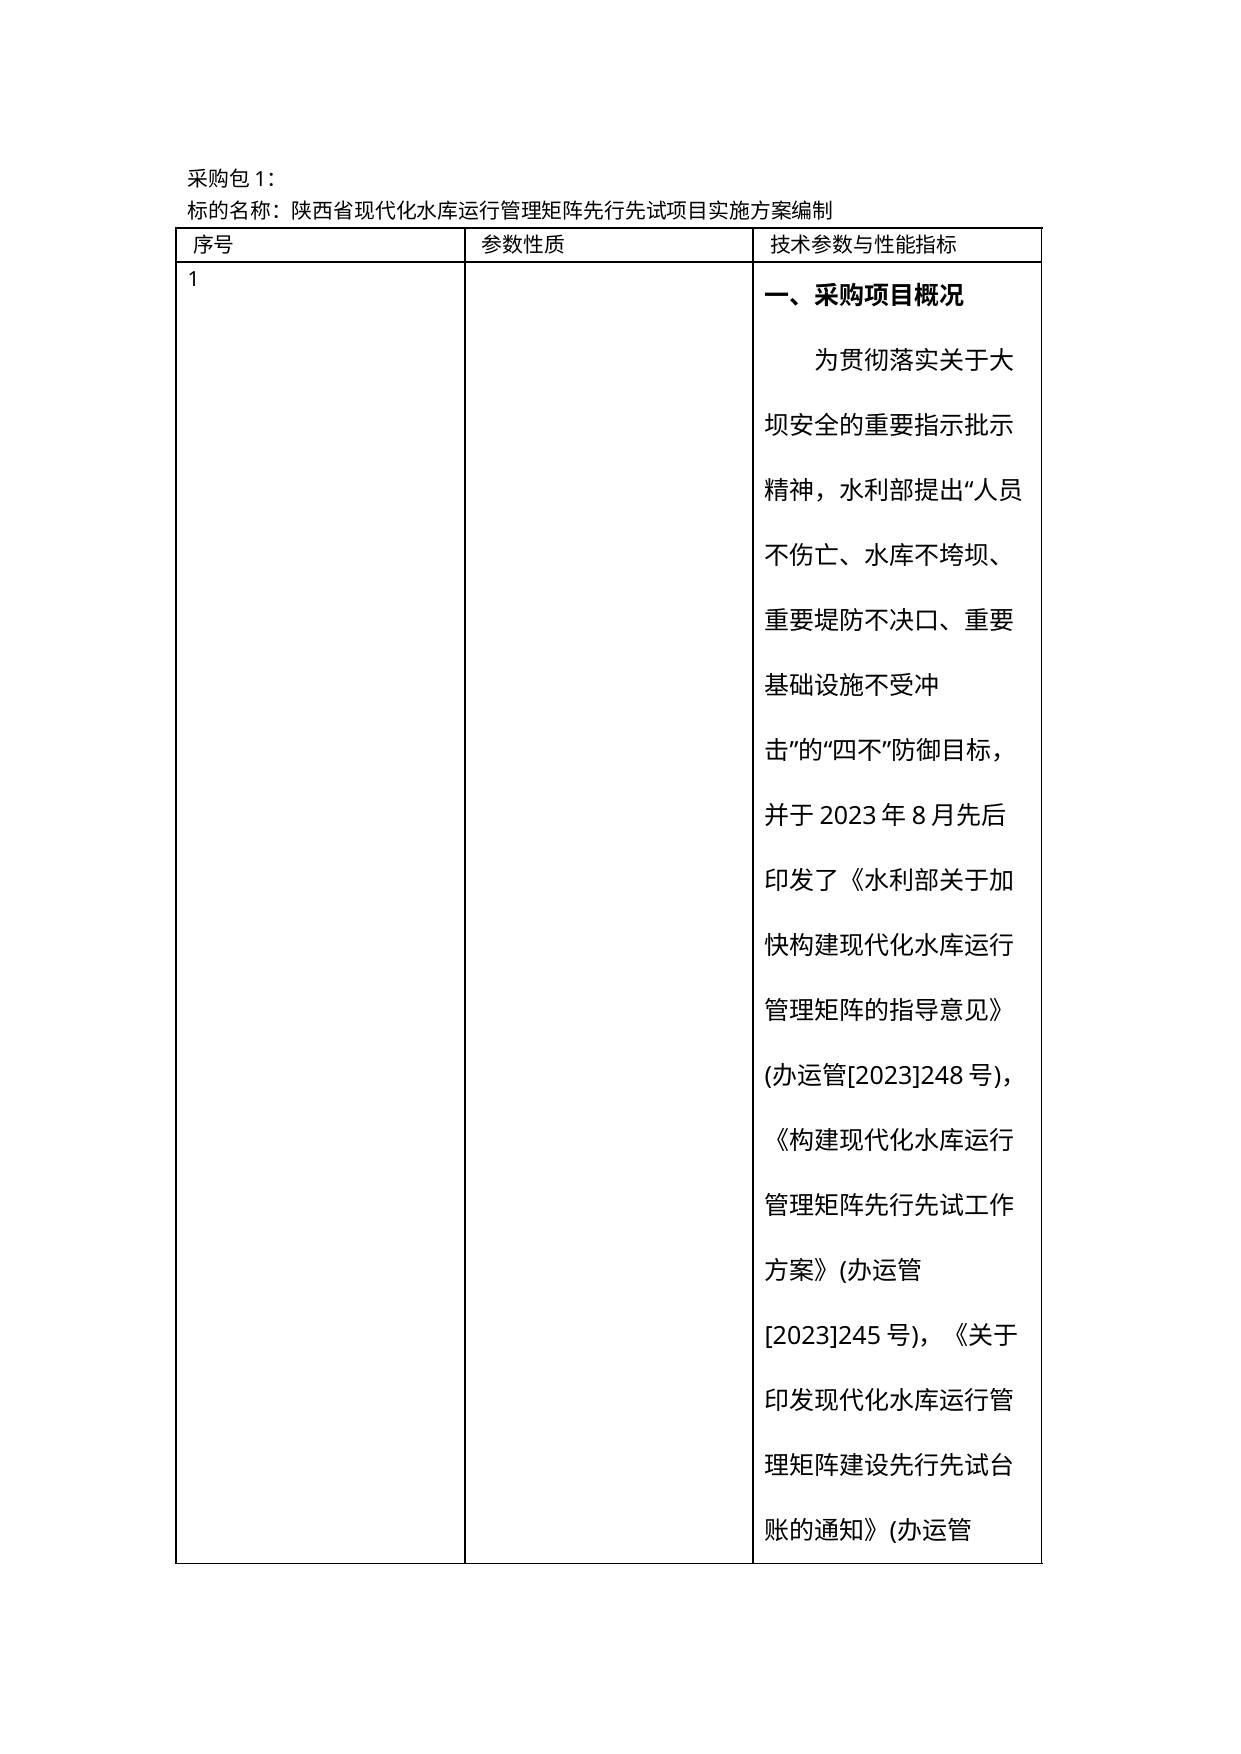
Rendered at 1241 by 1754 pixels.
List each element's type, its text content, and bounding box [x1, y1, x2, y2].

table_cell [466, 263, 752, 1563]
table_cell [754, 263, 1041, 1563]
table_header 序号 [177, 229, 464, 261]
table_cell 1 [177, 263, 464, 1563]
table_header 技术参数与性能指标 [754, 229, 1041, 261]
table_header 参数性质 [466, 229, 752, 261]
text 采购包1： [187, 162, 1053, 194]
text 标的名称：陕西省现代化水库运行管理矩阵先行先试项目实施方案编制 [187, 194, 1053, 227]
